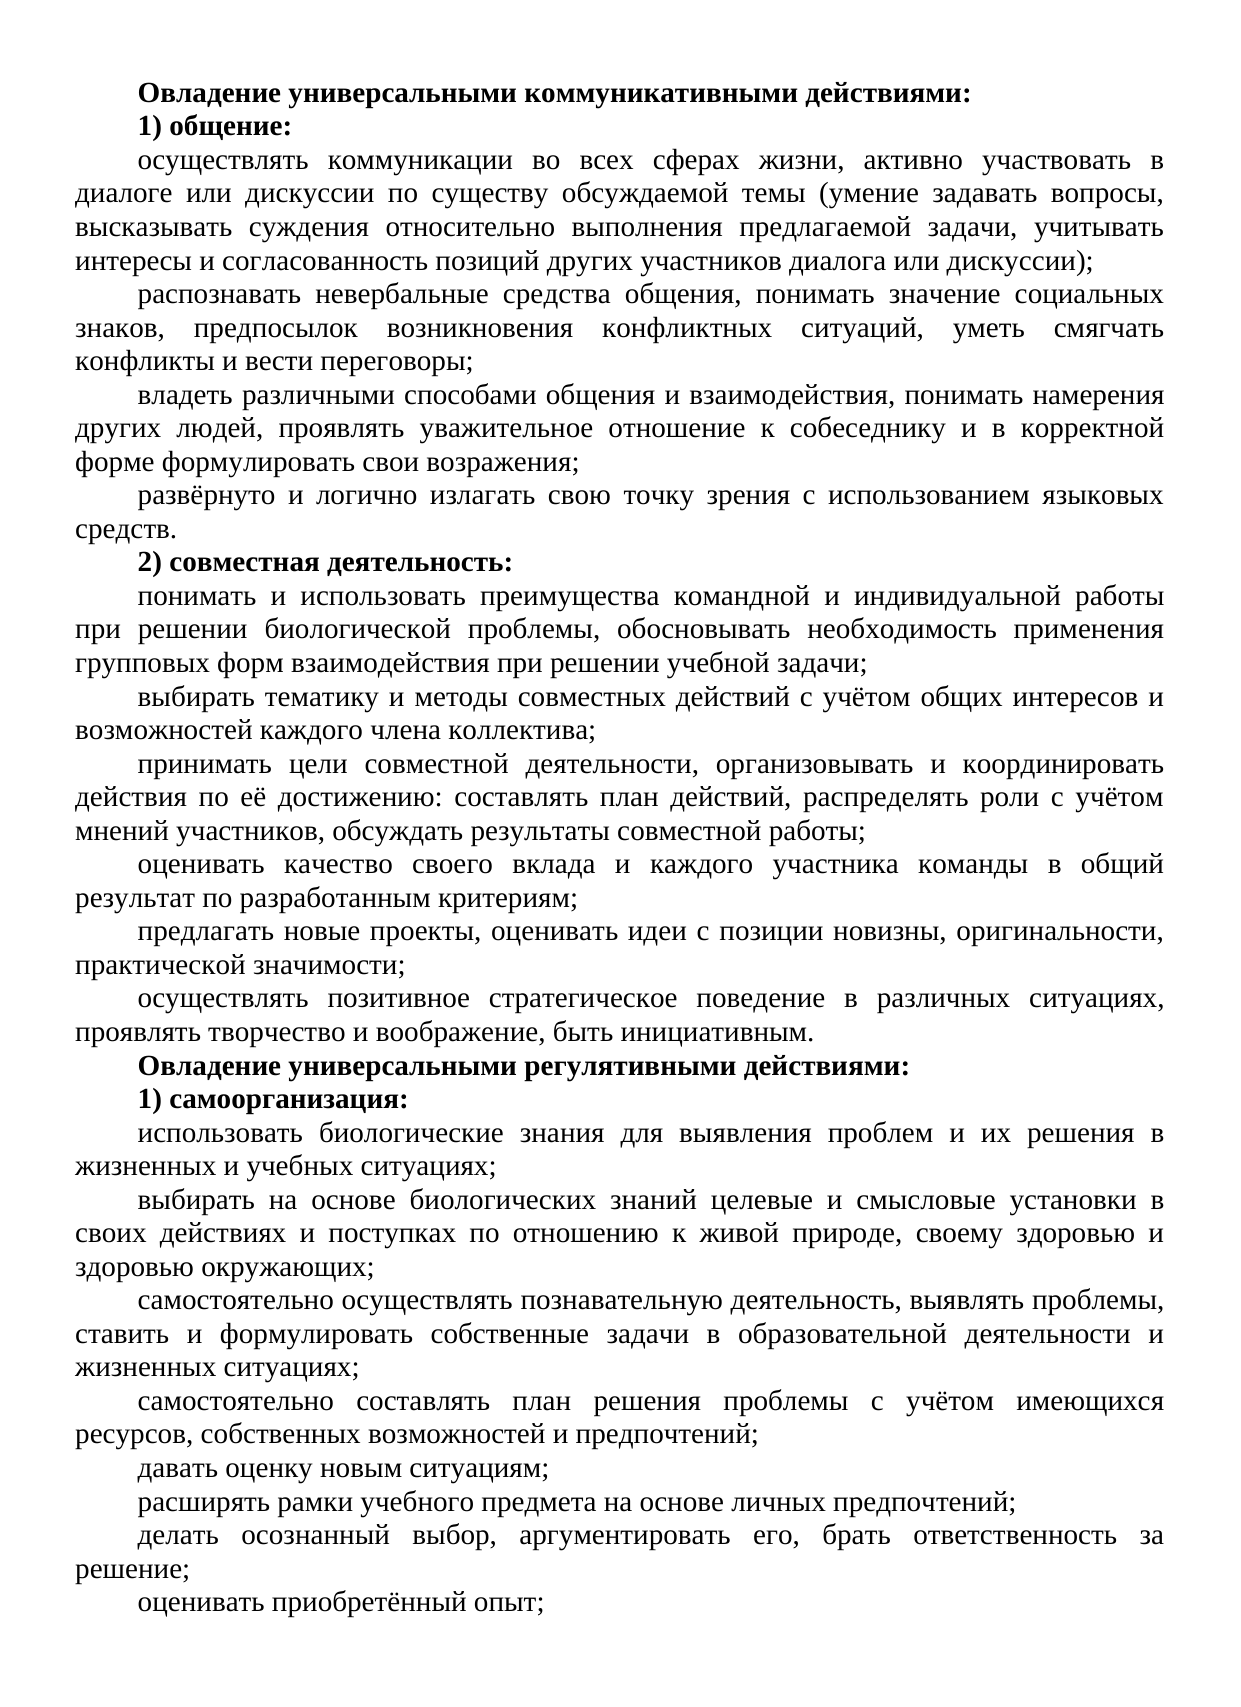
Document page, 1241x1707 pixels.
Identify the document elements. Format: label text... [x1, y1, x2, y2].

text выбирать тематику и методы совместных действий с учётом общих интересов и возможностей каждого члена коллектива; [75, 679, 1165, 746]
text 1) самоорганизация: [75, 1081, 1165, 1115]
text Овладение универсальными коммуникативными действиями: [75, 75, 1165, 108]
text распознавать невербальные средства общения, понимать значение социальных знаков, предпосылок возникновения конфликтных ситуаций, уметь смягчать конфликты и вести переговоры; [75, 276, 1165, 377]
text самостоятельно осуществлять познавательную деятельность, выявлять проблемы, ставить и формулировать собственные задачи в образовательной деятельности и жизненных ситуациях; [75, 1282, 1165, 1383]
text предлагать новые проекты, оценивать идеи с позиции новизны, оригинальности, практической значимости; [75, 913, 1165, 981]
text самостоятельно составлять план решения проблемы с учётом имеющихся ресурсов, собственных возможностей и предпочтений; [75, 1383, 1165, 1450]
text оценивать качество своего вклада и каждого участника команды в общий результат по разработанным критериям; [75, 846, 1165, 913]
text давать оценку новым ситуациям; [75, 1450, 1165, 1484]
text Овладение универсальными регулятивными действиями: [75, 1048, 1165, 1081]
text 2) совместная деятельность: [75, 544, 1165, 578]
text осуществлять коммуникации во всех сферах жизни, активно участвовать в диалоге или дискуссии по существу обсуждаемой темы (умение задавать вопросы, высказывать суждения относительно выполнения предлагаемой задачи, учитывать интересы и согласованность позиций других участников диалога или дискуссии); [75, 142, 1165, 276]
text владеть различными способами общения и взаимодействия, понимать намерения других людей, проявлять уважительное отношение к собеседнику и в корректной форме формулировать свои возражения; [75, 377, 1165, 477]
text использовать биологические знания для выявления проблем и их решения в жизненных и учебных ситуациях; [75, 1115, 1165, 1182]
text 1) общение: [75, 108, 1165, 142]
text понимать и использовать преимущества командной и индивидуальной работы при решении биологической проблемы, обосновывать необходимость применения групповых форм взаимодействия при решении учебной задачи; [75, 578, 1165, 679]
text расширять рамки учебного предмета на основе личных предпочтений; [75, 1484, 1165, 1517]
text оценивать приобретённый опыт; [75, 1584, 1165, 1618]
text развёрнуто и логично излагать свою точку зрения с использованием языковых средств. [75, 477, 1165, 544]
text принимать цели совместной деятельности, организовывать и координировать действия по её достижению: составлять план действий, распределять роли с учётом мнений участников, обсуждать результаты совместной работы; [75, 746, 1165, 846]
text выбирать на основе биологических знаний целевые и смысловые установки в своих действиях и поступках по отношению к живой природе, своему здоровью и здоровью окружающих; [75, 1182, 1165, 1282]
text делать осознанный выбор, аргументировать его, брать ответственность за решение; [75, 1517, 1165, 1584]
text осуществлять позитивное стратегическое поведение в различных ситуациях, проявлять творчество и воображение, быть инициативным. [75, 981, 1165, 1048]
